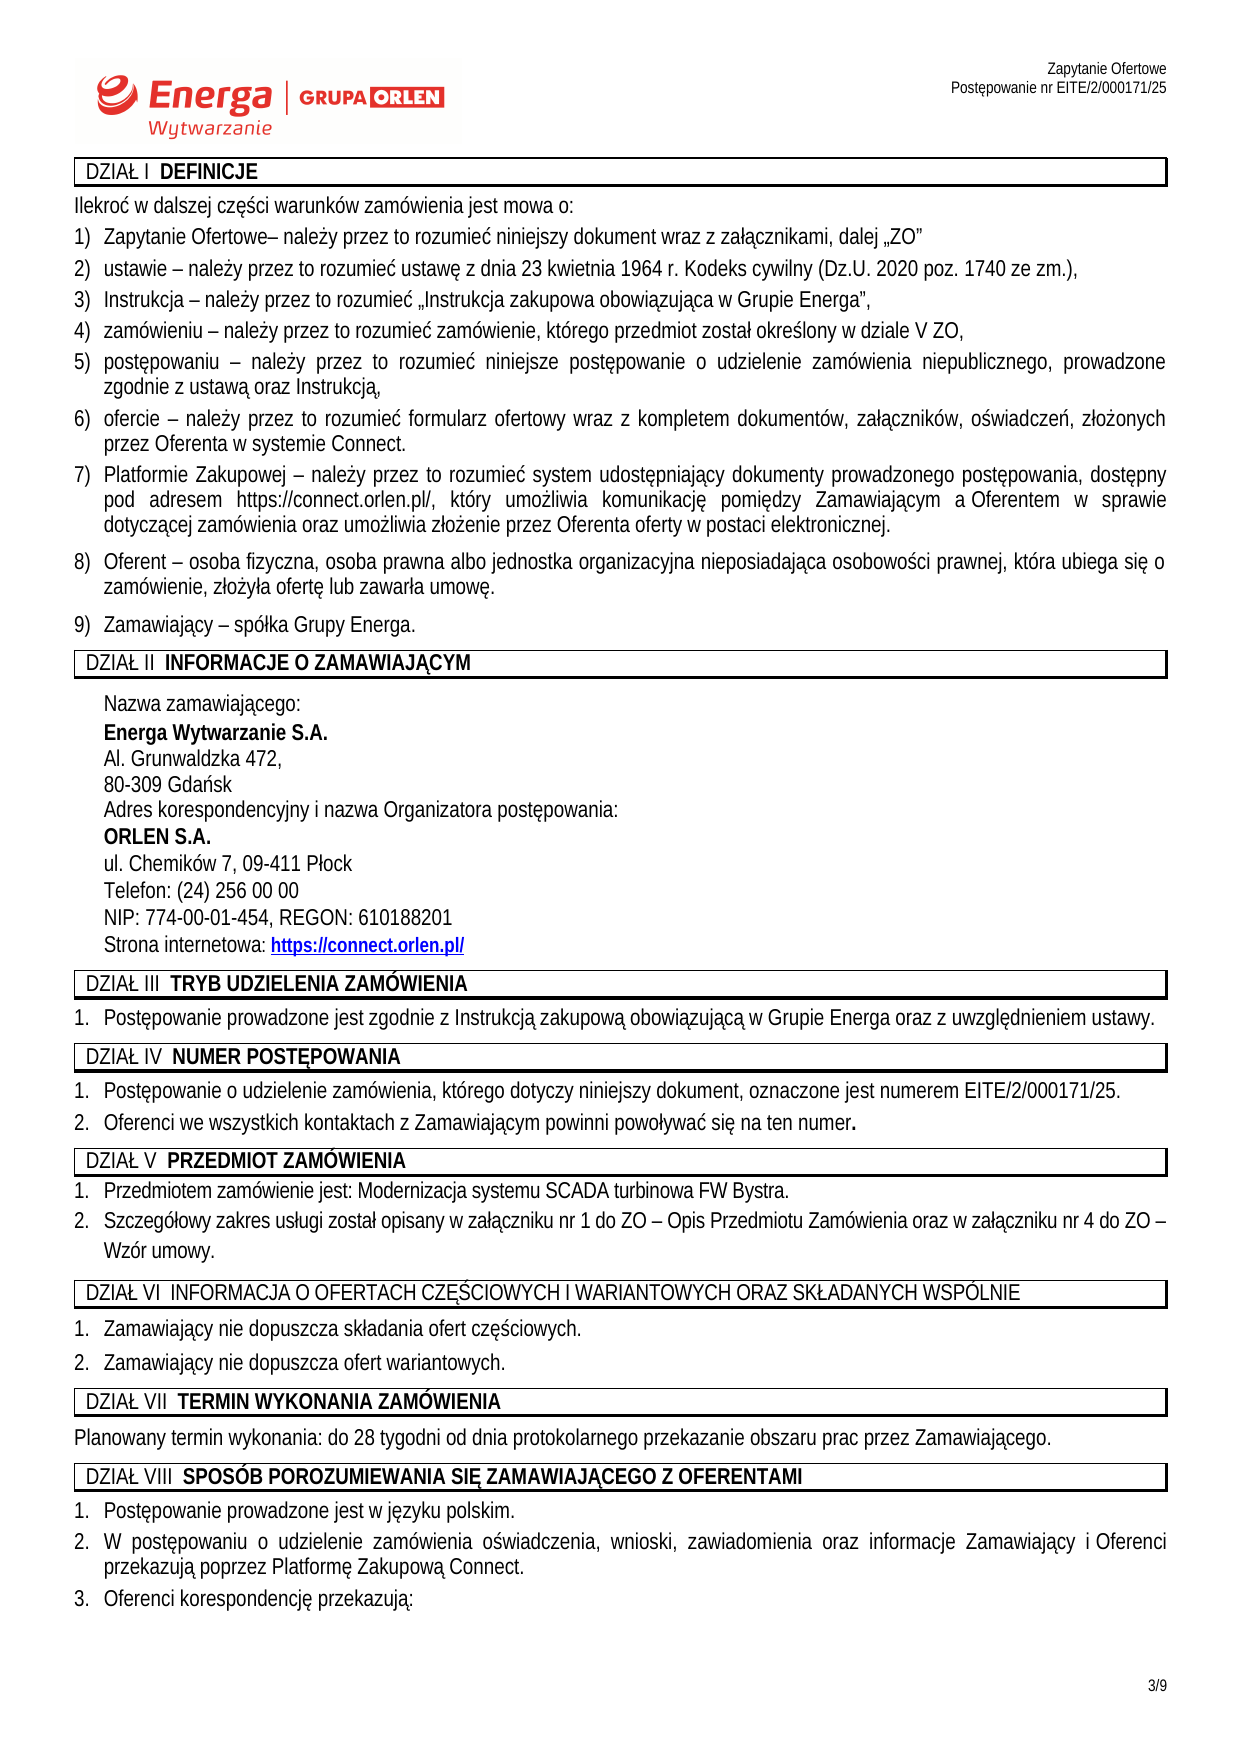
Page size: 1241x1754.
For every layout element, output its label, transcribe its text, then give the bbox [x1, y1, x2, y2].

text Energa Wytwarzanie S.A. [103, 718, 1167, 745]
list ustawie – należy przez to rozumieć ustawę z dnia 23 kwietnia 1964 r. Kodeks cywilny (Dz.U. 2020 poz. 1740 ze zm.), [74, 256, 1167, 281]
list Postępowanie prowadzone jest zgodnie z Instrukcją zakupową obowiązującą w Grupie Energa oraz z uwzględnieniem ustawy. [74, 1006, 1167, 1031]
list postępowaniu – należy przez to rozumieć niniejsze postępowanie o udzielenie zamówienia niepublicznego, prowadzone zgodnie z ustawą oraz Instrukcją, [74, 350, 1167, 400]
list Szczegółowy zakres usługi został opisany w załączniku nr 1 do ZO – Opis Przedmiotu Zamówienia oraz w załączniku nr 4 do ZO – Wzór umowy. [74, 1207, 1167, 1263]
list Oferenci we wszystkich kontaktach z Zamawiającym powinni powoływać się na ten numer. [74, 1110, 1167, 1135]
table_header DZIAŁ VI INFORMACJA O OFERTACH CZĘŚCIOWYCH I WARIANTOWYCH ORAZ SKŁADANYCH WSPÓLNIE [75, 1281, 1165, 1306]
list Oferenci korespondencję przekazują: [74, 1586, 1167, 1611]
picture [74, 58, 462, 144]
table_header DZIAŁ VIII SPOSÓB POROZUMIEWANIA SIĘ ZAMAWIAJĄCEGO Z OFERENTAMI [75, 1464, 1165, 1489]
text Strona internetowa: https://connect.orlen.pl/ [103, 933, 1167, 958]
list zamówieniu – należy przez to rozumieć zamówienie, którego przedmiot został określony w dziale V ZO, [74, 318, 1167, 343]
list Zamawiający – spółka Grupy Energa. [74, 612, 1167, 637]
table_header DZIAŁ IV NUMER POSTĘPOWANIA [75, 1044, 1165, 1069]
list Zapytanie Ofertowe– należy przez to rozumieć niniejszy dokument wraz z załącznikami, dalej „ZO” [74, 225, 1167, 250]
text 80-309 Gdańsk [74, 771, 1167, 797]
text ORLEN S.A. [103, 824, 1167, 849]
list W postępowaniu o udzielenie zamówienia oświadczenia, wnioski, zawiadomienia oraz informacje Zamawiający i Oferenci przekazują poprzez Platformę Zakupową Connect. [74, 1530, 1167, 1580]
list Zamawiający nie dopuszcza ofert wariantowych. [74, 1348, 1167, 1376]
text Nazwa zamawiającego: [103, 691, 1167, 716]
list Postępowanie o udzielenie zamówienia, którego dotyczy niniejszy dokument, oznaczone jest numerem EITE/2/000171/25. [74, 1079, 1167, 1104]
list ofercie – należy przez to rozumieć formularz ofertowy wraz z kompletem dokumentów, załączników, oświadczeń, złożonych przez Oferenta w systemie Connect. [74, 406, 1167, 456]
list Zamawiający nie dopuszcza składania ofert częściowych. [74, 1315, 1167, 1342]
list Przedmiotem zamówienie jest: Modernizacja systemu SCADA turbinowa FW Bystra. [74, 1177, 1167, 1203]
text ul. Chemików 7, 09-411 Płock [103, 852, 1167, 877]
table_header DZIAŁ V PRZEDMIOT ZAMÓWIENIA [75, 1149, 1165, 1173]
table_header DZIAŁ III TRYB UDZIELENIA ZAMÓWIENIA [75, 971, 1165, 996]
text NIP: 774-00-01-454, REGON: 610188201 [103, 906, 1167, 931]
list Instrukcja – należy przez to rozumieć „Instrukcja zakupowa obowiązująca w Grupie Energa”, [74, 287, 1167, 312]
list Platformie Zakupowej – należy przez to rozumieć system udostępniający dokumenty prowadzonego postępowania, dostępny pod adresem https://connect.orlen.pl/, który umożliwia komunikację pomiędzy Zamawiającym a Oferentem w sprawie dotyczącej zamówienia oraz umożliwia złożenie przez Oferenta oferty w postaci elektronicznej. [74, 462, 1167, 537]
text Al. Grunwaldzka 472, [74, 745, 1167, 771]
text Adres korespondencyjny i nazwa Organizatora postępowania: [103, 797, 1167, 822]
table_header DZIAŁ I DEFINICJE [75, 159, 1165, 184]
list Oferent – osoba fizyczna, osoba prawna albo jednostka organizacyjna nieposiadająca osobowości prawnej, która ubiega się o zamówienie, złożyła ofertę lub zawarła umowę. [74, 550, 1167, 600]
text Ilekroć w dalszej części warunków zamówienia jest mowa o: [74, 193, 1167, 218]
list Postępowanie prowadzone jest w języku polskim. [74, 1498, 1167, 1523]
text Telefon: (24) 256 00 00 [103, 879, 1167, 904]
table_header DZIAŁ VII TERMIN WYKONANIA ZAMÓWIENIA [75, 1389, 1165, 1414]
table_header DZIAŁ II INFORMACJE O ZAMAWIAJĄCYM [75, 651, 1165, 676]
text Planowany termin wykonania: do 28 tygodni od dnia protokolarnego przekazanie obszaru prac przez Zamawiającego. [74, 1423, 1167, 1451]
